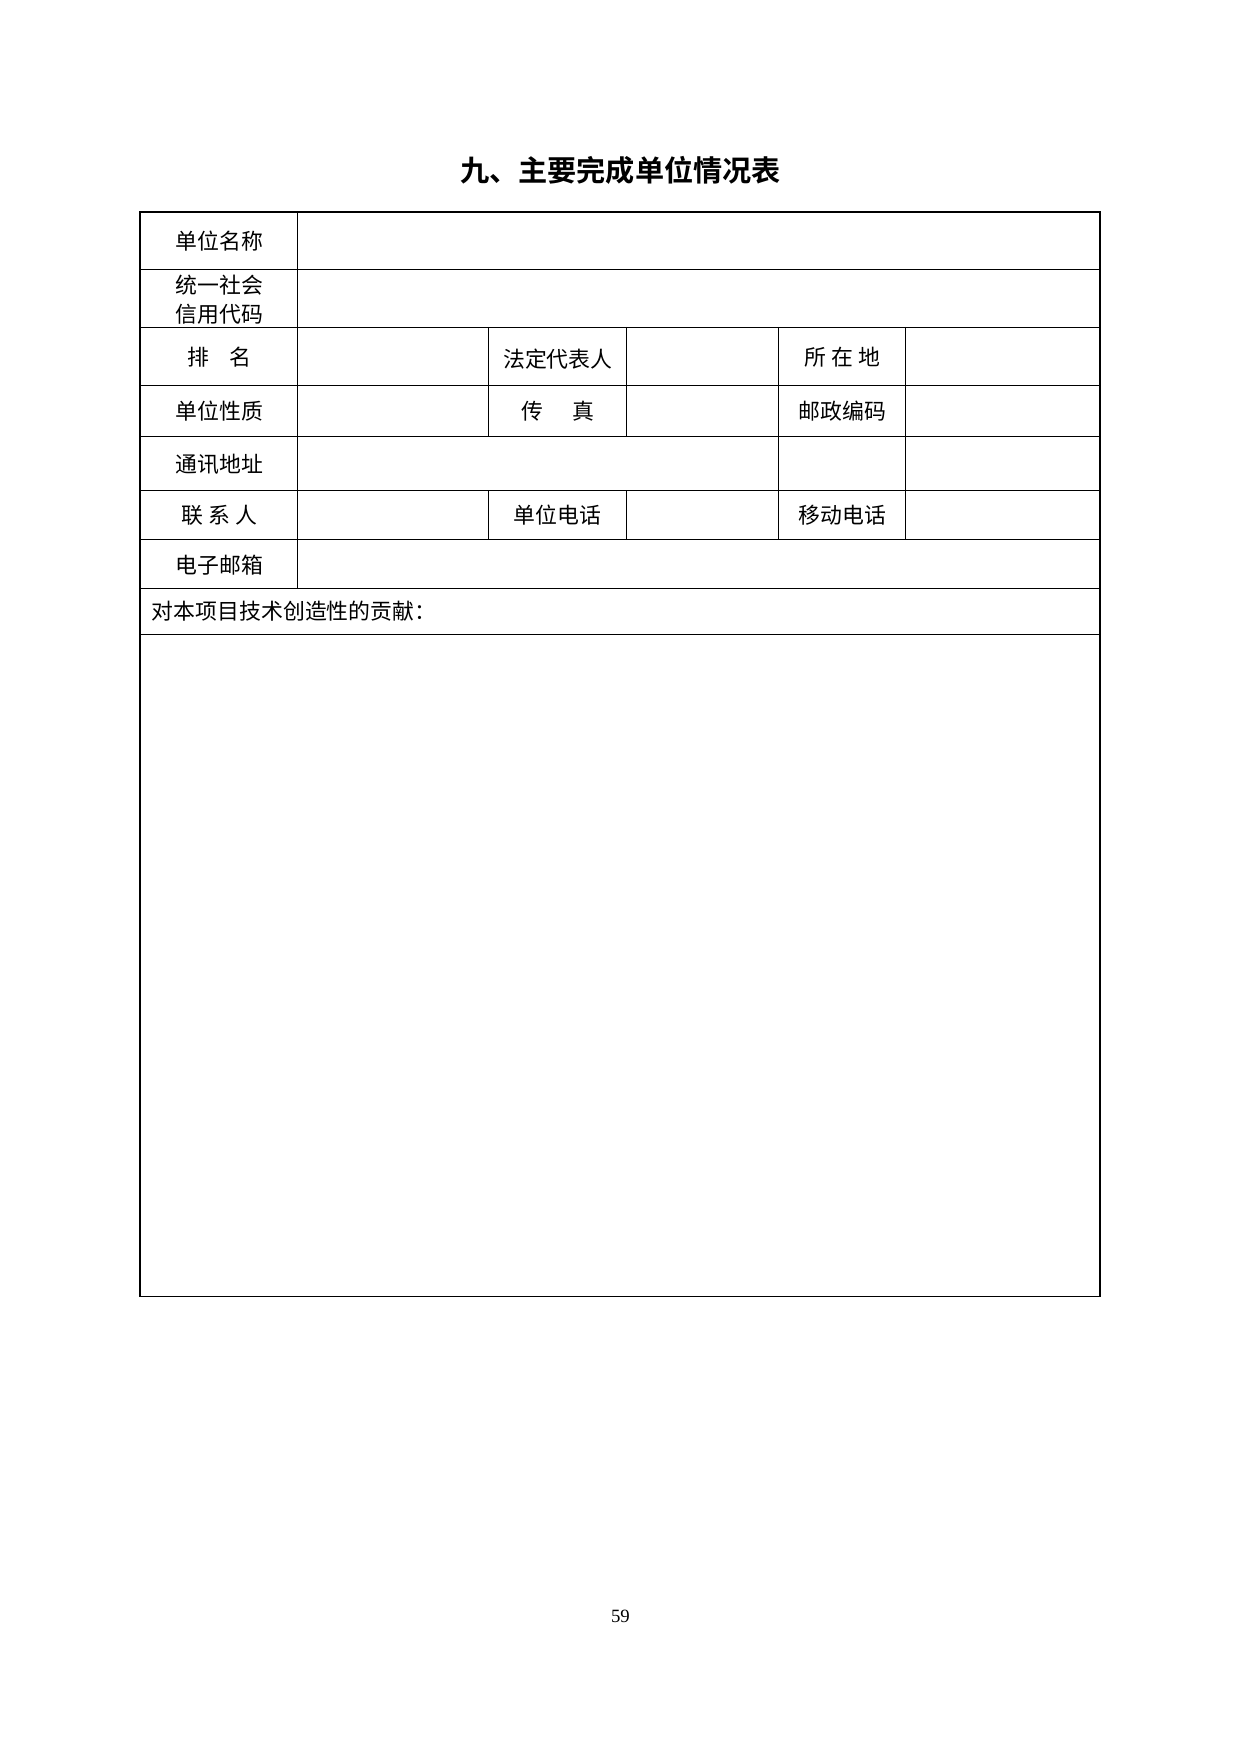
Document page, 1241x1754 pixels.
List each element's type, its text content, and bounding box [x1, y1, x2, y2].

table_cell 排 名 [141, 328, 297, 384]
table_cell [627, 328, 778, 384]
table_cell [298, 270, 1099, 327]
table_cell [298, 386, 488, 436]
table_cell [627, 491, 778, 539]
table_cell 电子邮箱 [141, 540, 297, 588]
table_cell 所 在 地 [779, 328, 905, 384]
table_cell [298, 491, 488, 539]
table_cell [141, 635, 1099, 1296]
table_cell [906, 491, 1099, 539]
table_cell 邮政编码 [779, 386, 905, 436]
table_cell 传 真 [489, 386, 626, 436]
table_cell 通讯地址 [141, 437, 297, 490]
table_cell [906, 386, 1099, 436]
table_cell 统一社会 信用代码 [141, 270, 297, 327]
table_cell [779, 437, 905, 490]
table_cell 法定代表人 [489, 328, 626, 384]
table_cell 联 系 人 [141, 491, 297, 539]
table_cell [298, 540, 1099, 588]
table_cell [298, 437, 778, 490]
table_cell 对本项目技术创造性的贡献： [141, 589, 1099, 634]
table_cell [298, 328, 488, 384]
table_cell [627, 386, 778, 436]
table_cell [906, 437, 1099, 490]
table_cell 移动电话 [779, 491, 905, 539]
table_header 单位名称 [141, 213, 297, 269]
table_header [298, 213, 1099, 269]
table_cell 单位电话 [489, 491, 626, 539]
table_cell [906, 328, 1099, 384]
table_cell 单位性质 [141, 386, 297, 436]
text 九、主要完成单位情况表 [165, 148, 1075, 190]
